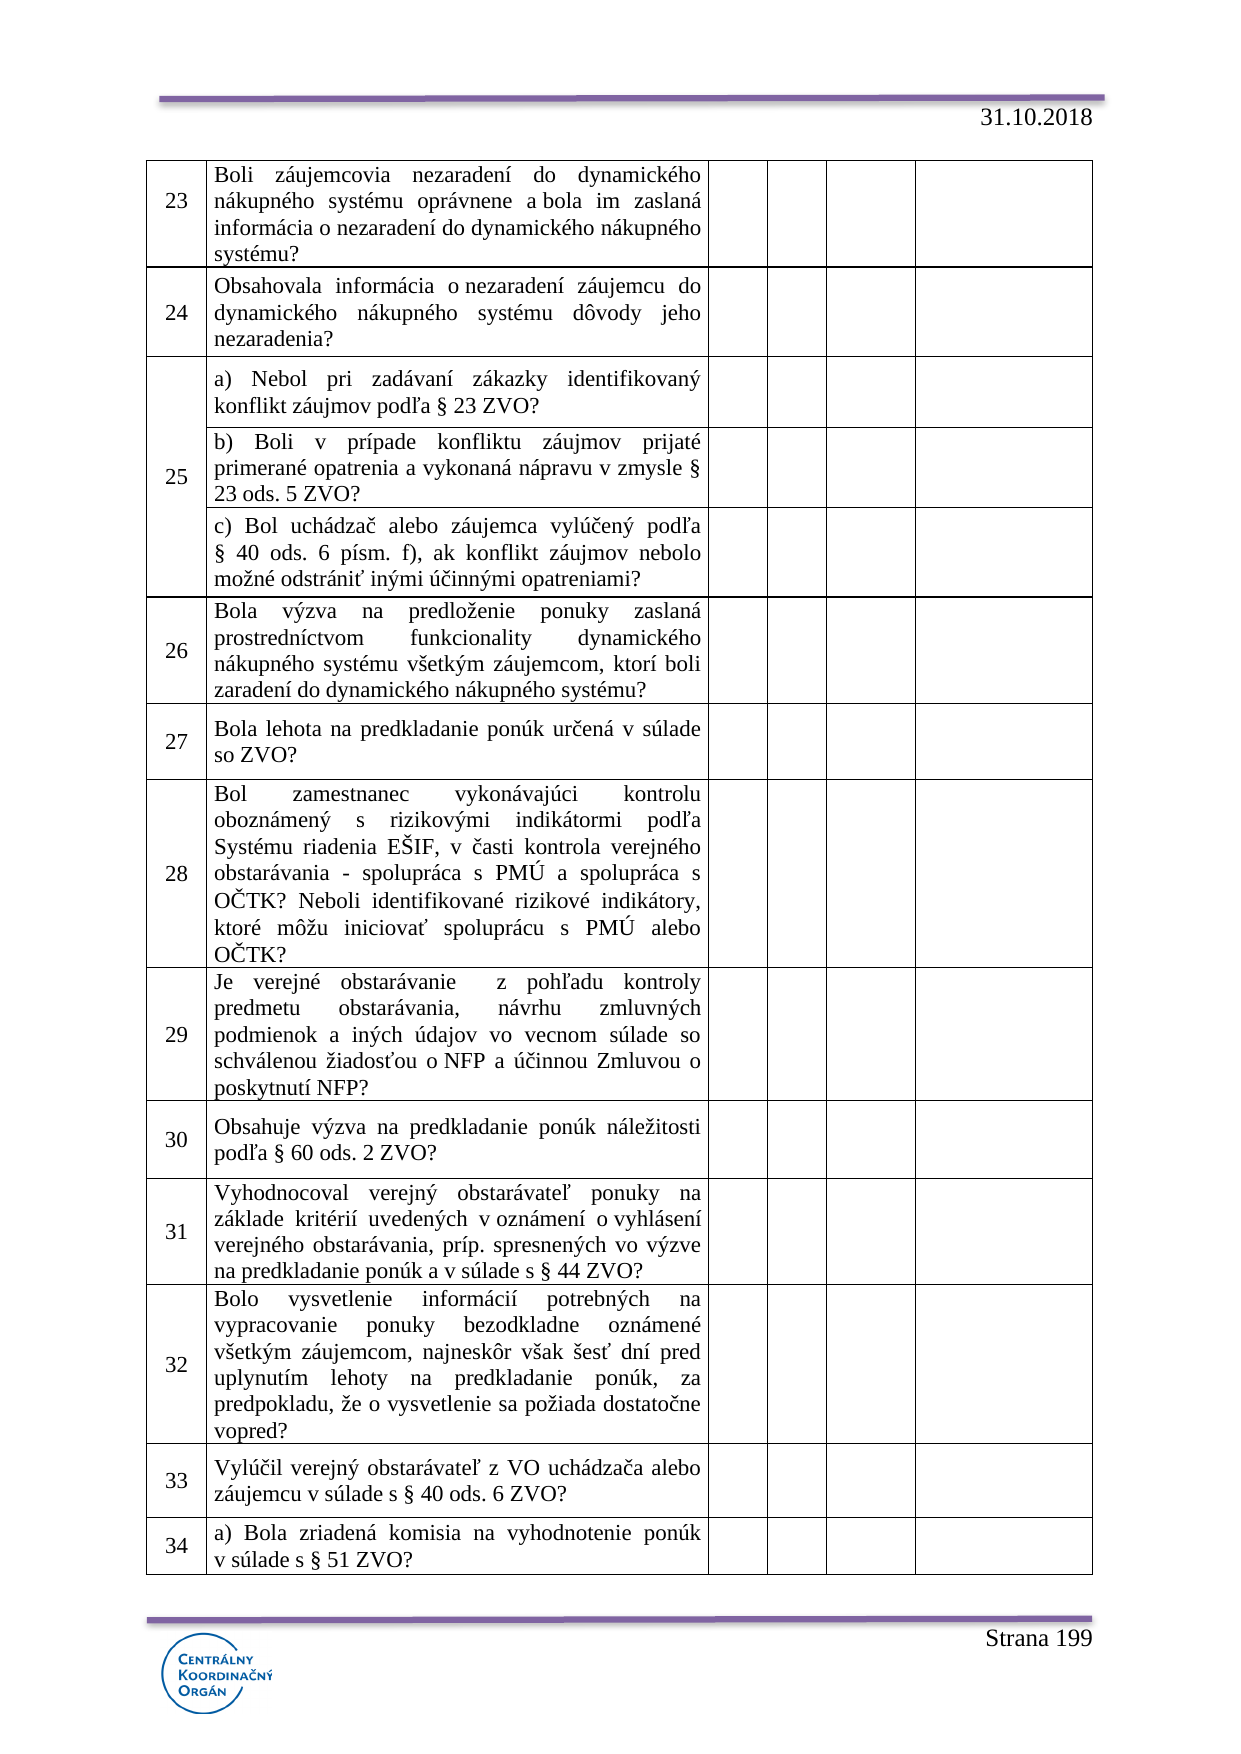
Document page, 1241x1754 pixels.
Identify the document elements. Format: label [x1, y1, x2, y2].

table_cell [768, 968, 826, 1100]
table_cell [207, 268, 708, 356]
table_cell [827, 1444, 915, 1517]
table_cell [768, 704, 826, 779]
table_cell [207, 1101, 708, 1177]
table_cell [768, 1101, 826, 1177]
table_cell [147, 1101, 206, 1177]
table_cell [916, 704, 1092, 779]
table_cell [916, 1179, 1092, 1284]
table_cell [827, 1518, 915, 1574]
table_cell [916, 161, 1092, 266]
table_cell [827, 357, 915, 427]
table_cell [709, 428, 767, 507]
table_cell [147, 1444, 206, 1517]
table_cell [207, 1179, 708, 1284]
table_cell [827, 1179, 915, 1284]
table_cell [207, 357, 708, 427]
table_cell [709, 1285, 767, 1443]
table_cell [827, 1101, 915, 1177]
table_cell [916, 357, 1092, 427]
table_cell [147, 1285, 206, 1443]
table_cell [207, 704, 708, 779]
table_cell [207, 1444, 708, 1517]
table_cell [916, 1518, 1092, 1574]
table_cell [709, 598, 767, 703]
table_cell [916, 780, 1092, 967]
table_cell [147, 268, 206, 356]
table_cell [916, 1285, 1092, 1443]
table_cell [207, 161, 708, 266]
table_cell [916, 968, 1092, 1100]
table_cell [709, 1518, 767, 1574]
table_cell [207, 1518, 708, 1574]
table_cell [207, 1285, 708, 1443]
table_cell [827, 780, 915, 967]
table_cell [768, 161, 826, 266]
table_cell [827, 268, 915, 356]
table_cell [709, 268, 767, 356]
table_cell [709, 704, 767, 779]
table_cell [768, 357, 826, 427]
picture [159, 1631, 272, 1713]
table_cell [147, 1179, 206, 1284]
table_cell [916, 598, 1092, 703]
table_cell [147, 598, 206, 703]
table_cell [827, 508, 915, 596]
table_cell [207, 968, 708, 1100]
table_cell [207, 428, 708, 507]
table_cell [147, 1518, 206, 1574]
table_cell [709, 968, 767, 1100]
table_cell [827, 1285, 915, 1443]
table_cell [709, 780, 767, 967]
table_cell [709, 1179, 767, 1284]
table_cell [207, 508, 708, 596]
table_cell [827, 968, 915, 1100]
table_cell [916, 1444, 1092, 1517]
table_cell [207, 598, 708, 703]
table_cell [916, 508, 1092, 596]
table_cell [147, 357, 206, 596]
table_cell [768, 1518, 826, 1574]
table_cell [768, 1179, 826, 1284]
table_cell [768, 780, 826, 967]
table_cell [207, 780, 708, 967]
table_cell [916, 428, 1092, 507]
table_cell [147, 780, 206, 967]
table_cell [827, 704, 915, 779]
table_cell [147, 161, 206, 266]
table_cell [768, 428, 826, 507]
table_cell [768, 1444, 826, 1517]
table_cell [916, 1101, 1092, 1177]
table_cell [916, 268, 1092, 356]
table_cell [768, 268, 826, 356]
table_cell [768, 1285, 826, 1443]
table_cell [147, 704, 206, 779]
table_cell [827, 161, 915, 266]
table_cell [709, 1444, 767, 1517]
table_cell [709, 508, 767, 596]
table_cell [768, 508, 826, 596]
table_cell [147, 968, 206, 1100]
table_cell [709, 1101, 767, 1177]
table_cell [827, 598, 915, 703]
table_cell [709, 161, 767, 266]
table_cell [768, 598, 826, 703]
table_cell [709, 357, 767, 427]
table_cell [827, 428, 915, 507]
